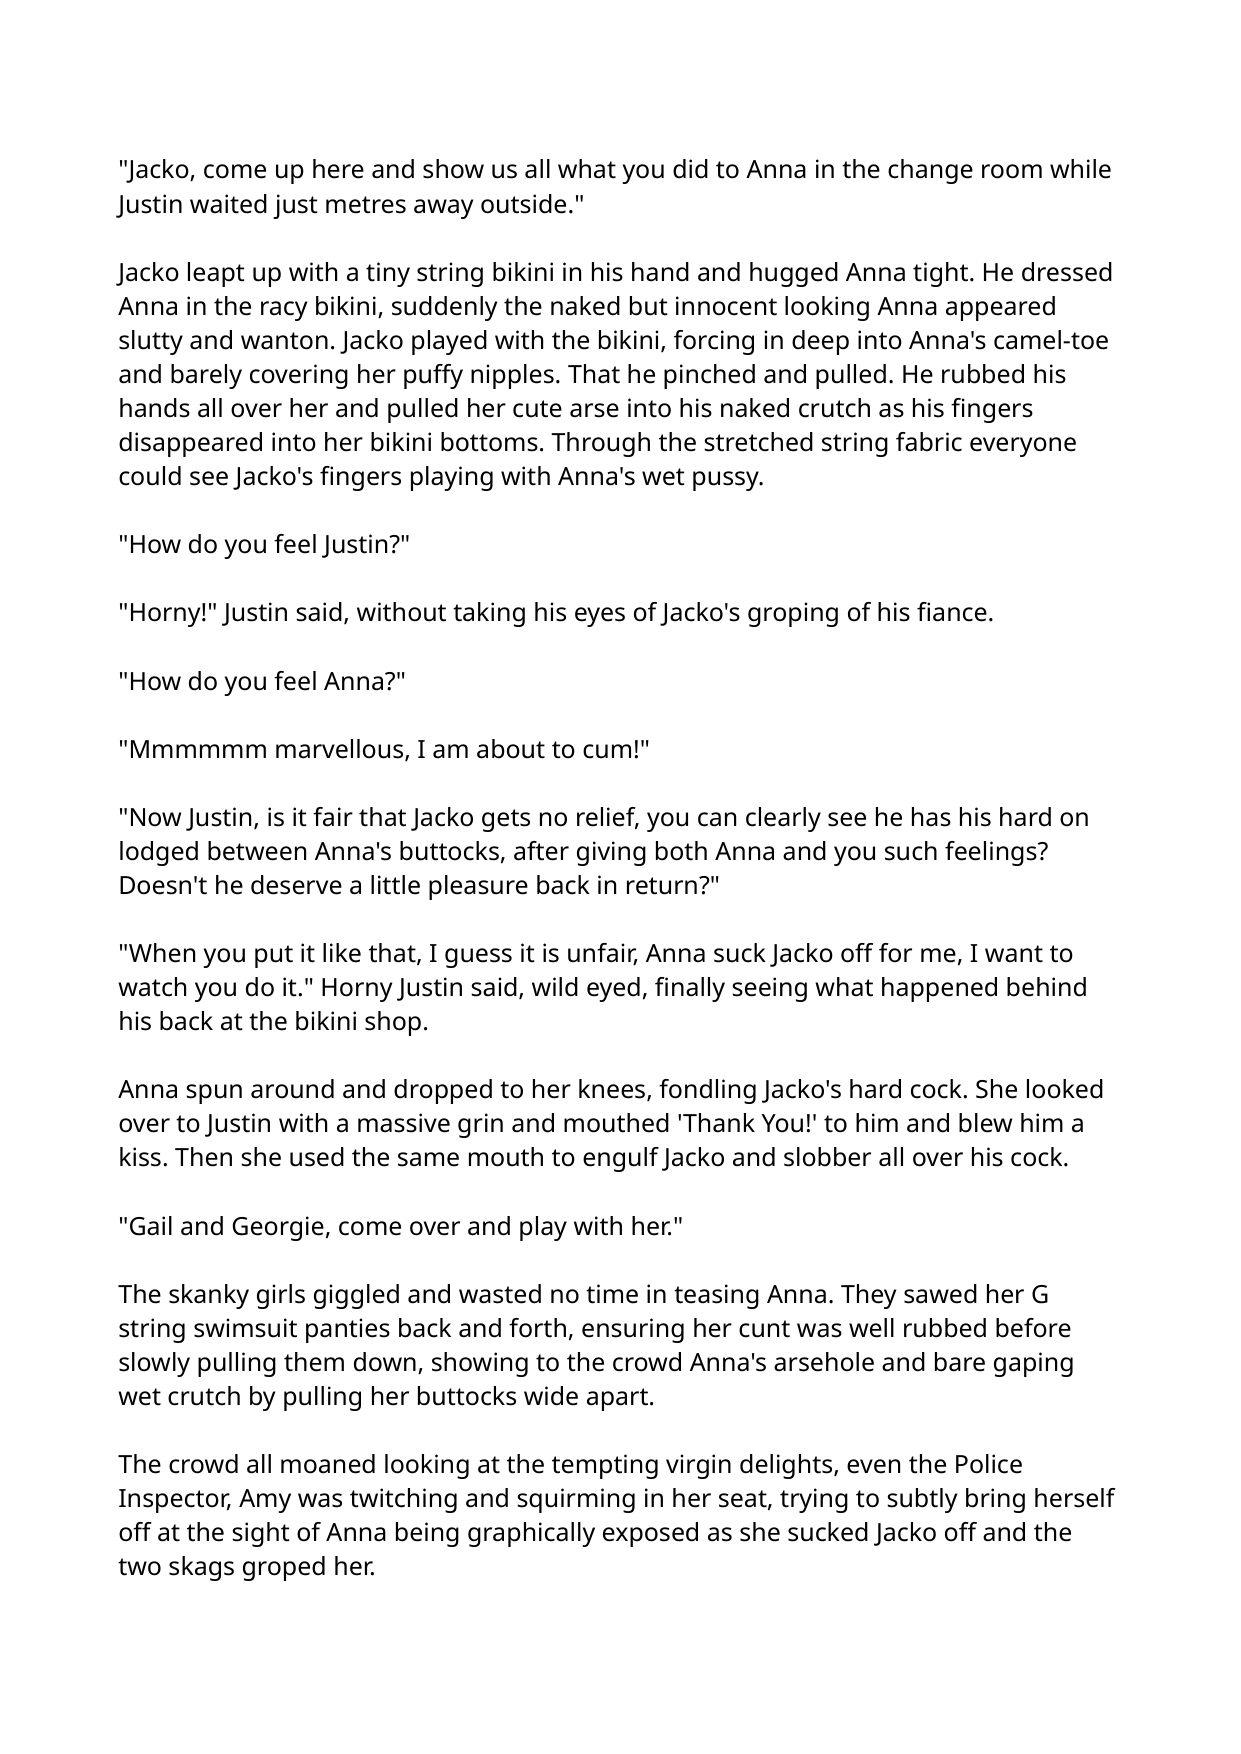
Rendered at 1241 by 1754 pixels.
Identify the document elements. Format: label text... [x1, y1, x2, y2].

text "Jacko, come up here and show us all what you did to Anna in the change room while Justin waited just metres away outside." [118, 152, 1122, 220]
text Anna spun around and dropped to her knees, fondling Jacko's hard cock. She looked over to Justin with a massive grin and mouthed 'Thank You!' to him and blew him a kiss. Then she used the same mouth to engulf Jacko and slobber all over his cock. [118, 1072, 1122, 1174]
text "Now Justin, is it fair that Jacko gets no relief, you can clearly see he has his hard on lodged between Anna's buttocks, after giving both Anna and you such feelings? Doesn't he deserve a little pleasure back in return?" [118, 799, 1122, 902]
text The skanky girls giggled and wasted no time in teasing Anna. They sawed her G string swimsuit panties back and forth, ensuring her cunt was well rubbed before slowly pulling them down, showing to the crowd Anna's arsehole and bare gaping wet crutch by pulling her buttocks wide apart. [118, 1276, 1122, 1412]
text "How do you feel Anna?" [118, 663, 1122, 697]
text "When you put it like that, I guess it is unfair, Anna suck Jacko off for me, I want to watch you do it." Horny Justin said, wild eyed, finally seeing what happened behind his back at the bikini shop. [118, 936, 1122, 1038]
text The crowd all moaned looking at the tempting virgin delights, even the Police Inspector, Amy was twitching and squirming in her seat, trying to subtly bring herself off at the sight of Anna being graphically exposed as she sucked Jacko off and the two skags groped her. [118, 1447, 1122, 1583]
text Jacko leapt up with a tiny string bikini in his hand and hugged Anna tight. He dressed Anna in the racy bikini, suddenly the naked but innocent looking Anna appeared slutty and wanton. Jacko played with the bikini, forcing in deep into Anna's camel-toe and barely covering her puffy nipples. That he pinched and pulled. He rubbed his hands all over her and pulled her cute arse into his naked crutch as his fingers disappeared into her bikini bottoms. Through the stretched string fabric everyone could see Jacko's fingers playing with Anna's wet pussy. [118, 254, 1122, 493]
text "Horny!" Justin said, without taking his eyes of Jacko's groping of his fiance. [118, 595, 1122, 629]
text "Mmmmmm marvellous, I am about to cum!" [118, 731, 1122, 765]
text "Gail and Georgie, come over and play with her." [118, 1208, 1122, 1242]
text "How do you feel Justin?" [118, 527, 1122, 561]
